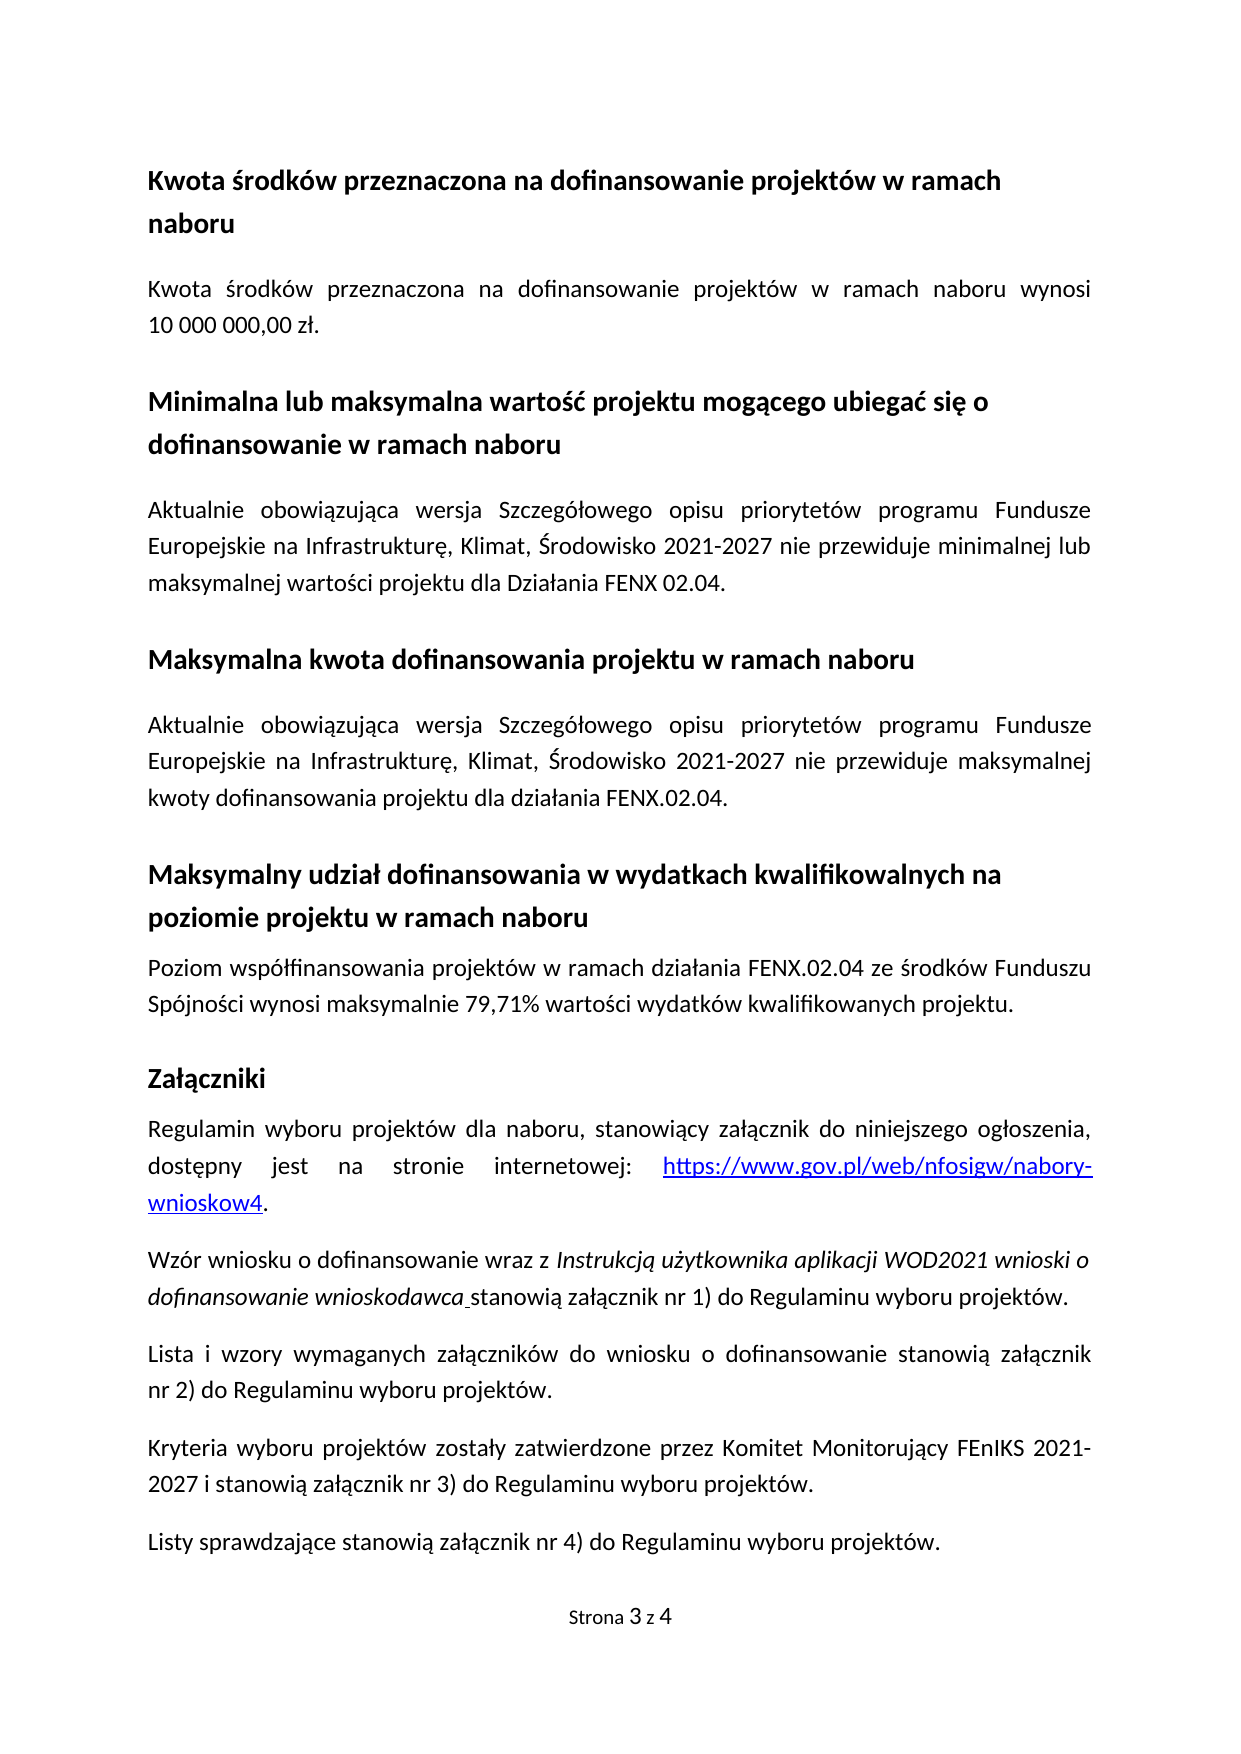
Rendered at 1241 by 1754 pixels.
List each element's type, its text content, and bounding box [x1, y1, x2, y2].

text Wzór wniosku o dofinansowanie wraz z Instrukcją użytkownika aplikacji WOD2021 wnioski o dofinansowanie wnioskodawca stanowią załącznik nr 1) do Regulaminu wyboru projektów. [148, 1244, 1092, 1311]
subtitle Maksymalny udział dofinansowania w wydatkach kwalifikowalnych na poziomie projektu w ramach naboru [148, 856, 1092, 934]
text Kwota środków przeznaczona na dofinansowanie projektów w ramach naboru wynosi 10 000 000,00 zł. [148, 273, 1092, 340]
text Kryteria wyboru projektów zostały zatwierdzone przez Komitet Monitorujący FEnIKS 2021-2027 i stanowią załącznik nr 3) do Regulaminu wyboru projektów. [148, 1432, 1092, 1499]
text Aktualnie obowiązująca wersja Szczegółowego opisu priorytetów programu Fundusze Europejskie na Infrastrukturę, Klimat, Środowisko 2021-2027 nie przewiduje minimalnej lub maksymalnej wartości projektu dla Działania FENX 02.04. [148, 494, 1092, 598]
subtitle Maksymalna kwota dofinansowania projektu w ramach naboru [148, 641, 1092, 677]
subtitle Minimalna lub maksymalna wartość projektu mogącego ubiegać się o dofinansowanie w ramach naboru [148, 383, 1092, 462]
subtitle Kwota środków przeznaczona na dofinansowanie projektów w ramach naboru [148, 162, 1092, 241]
text Aktualnie obowiązująca wersja Szczegółowego opisu priorytetów programu Fundusze Europejskie na Infrastrukturę, Klimat, Środowisko 2021-2027 nie przewiduje maksymalnej kwoty dofinansowania projektu dla działania FENX.02.04. [148, 709, 1092, 812]
text Lista i wzory wymaganych załączników do wniosku o dofinansowanie stanowią załącznik nr 2) do Regulaminu wyboru projektów. [148, 1338, 1092, 1405]
text Listy sprawdzające stanowią załącznik nr 4) do Regulaminu wyboru projektów. [148, 1526, 1092, 1556]
text Poziom współfinansowania projektów w ramach działania FENX.02.04 ze środków Funduszu Spójności wynosi maksymalnie 79,71% wartości wydatków kwalifikowanych projektu. [148, 952, 1092, 1019]
text Regulamin wyboru projektów dla naboru, stanowiący załącznik do niniejszego ogłoszenia, dostępny jest na stronie internetowej: https://www.gov.pl/web/nfosigw/nabory-wnioskow4. [148, 1113, 1092, 1217]
subtitle Załączniki [148, 1060, 1092, 1096]
